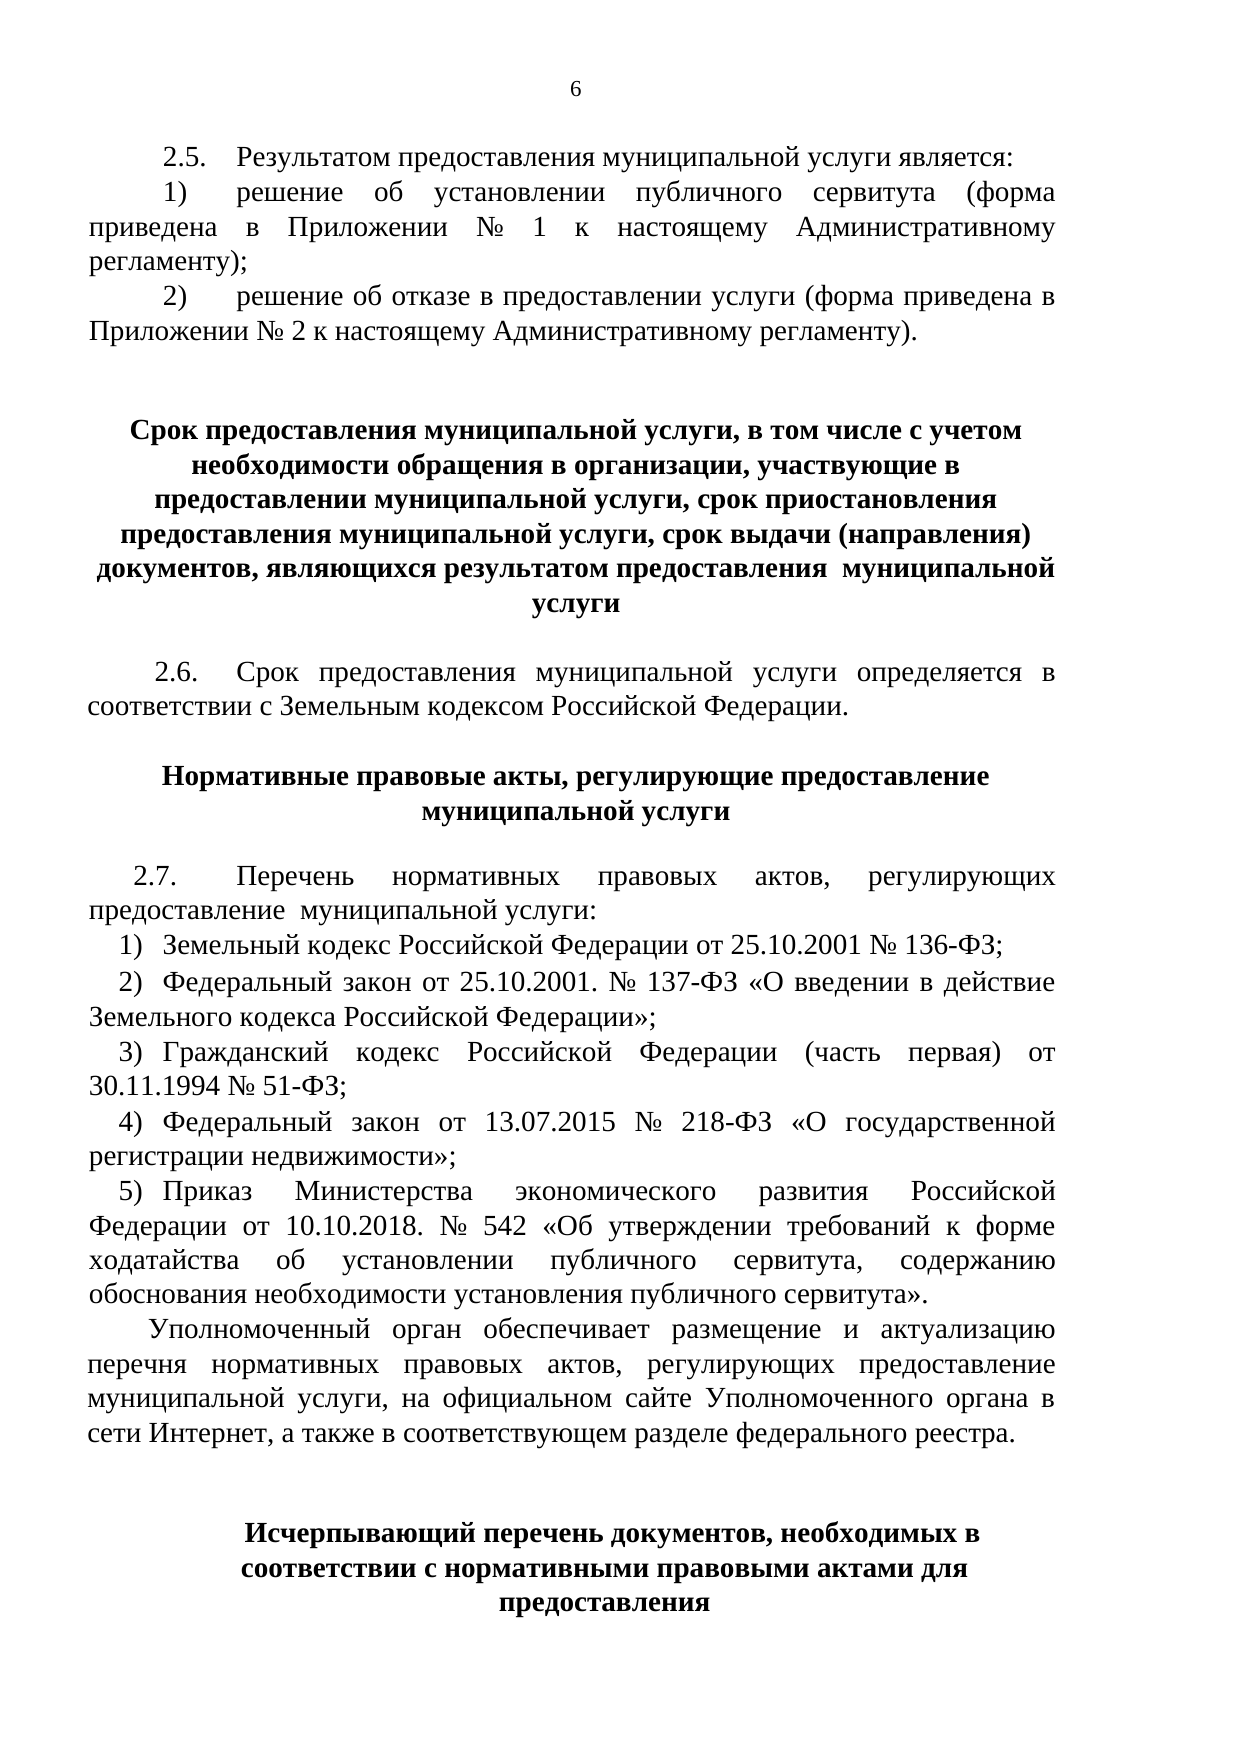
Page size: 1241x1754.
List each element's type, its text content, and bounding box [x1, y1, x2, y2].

list Приказ Министерства экономического развития Российской Федерации от 10.10.2018. № 542 «Об утверждении требований к форме ходатайства об установлении публичного сервитута, содержанию обоснования необходимости установления публичного сервитута». [89, 1173, 1056, 1310]
text Уполномоченный орган обеспечивает размещение и актуализацию перечня нормативных правовых актов, регулирующих предоставление муниципальной услуги, на официальном сайте Уполномоченного органа в сети Интернет, а также в соответствующем разделе федерального реестра. [87, 1312, 1056, 1448]
list решение об отказе в предоставлении услуги (форма приведена в Приложении № 2 к настоящему Административному регламенту). [89, 278, 1056, 346]
list решение об установлении публичного сервитута (форма приведена в Приложении № 1 к настоящему Административному регламенту); [89, 174, 1056, 277]
list Гражданский кодекс Российской Федерации (часть первая) от 30.11.1994 № 51-ФЗ; [89, 1034, 1056, 1102]
text Нормативные правовые акты, регулирующие предоставление [154, 758, 1056, 792]
list Срок предоставления муниципальной услуги определяется в соответствии с Земельным кодексом Российской Федерации. [87, 654, 1056, 722]
list Федеральный закон от 13.07.2015 № 218-ФЗ «О государственной регистрации недвижимости»; [89, 1104, 1056, 1172]
list Земельный кодекс Российской Федерации от 25.10.2001 № 136-ФЗ; [89, 927, 1056, 961]
text Срок предоставления муниципальной услуги, в том числе с учетом необходимости обращения в организации, участвующие в предоставлении муниципальной услуги, срок приостановления предоставления муниципальной услуги, срок выдачи (направления) документов, являющихся результатом предоставления муниципальной услуги [89, 412, 1063, 618]
text муниципальной услуги [94, 793, 1057, 827]
list Перечень нормативных правовых актов, регулирующих предоставление муниципальной услуги: [89, 858, 1056, 926]
list Результатом предоставления муниципальной услуги является: [89, 139, 1059, 173]
text Исчерпывающий перечень документов, необходимых в соответствии с нормативными правовыми актами для предоставления [146, 1516, 1063, 1618]
list Федеральный закон от 25.10.2001. № 137-ФЗ «О введении в действие Земельного кодекса Российской Федерации»; [89, 964, 1056, 1032]
